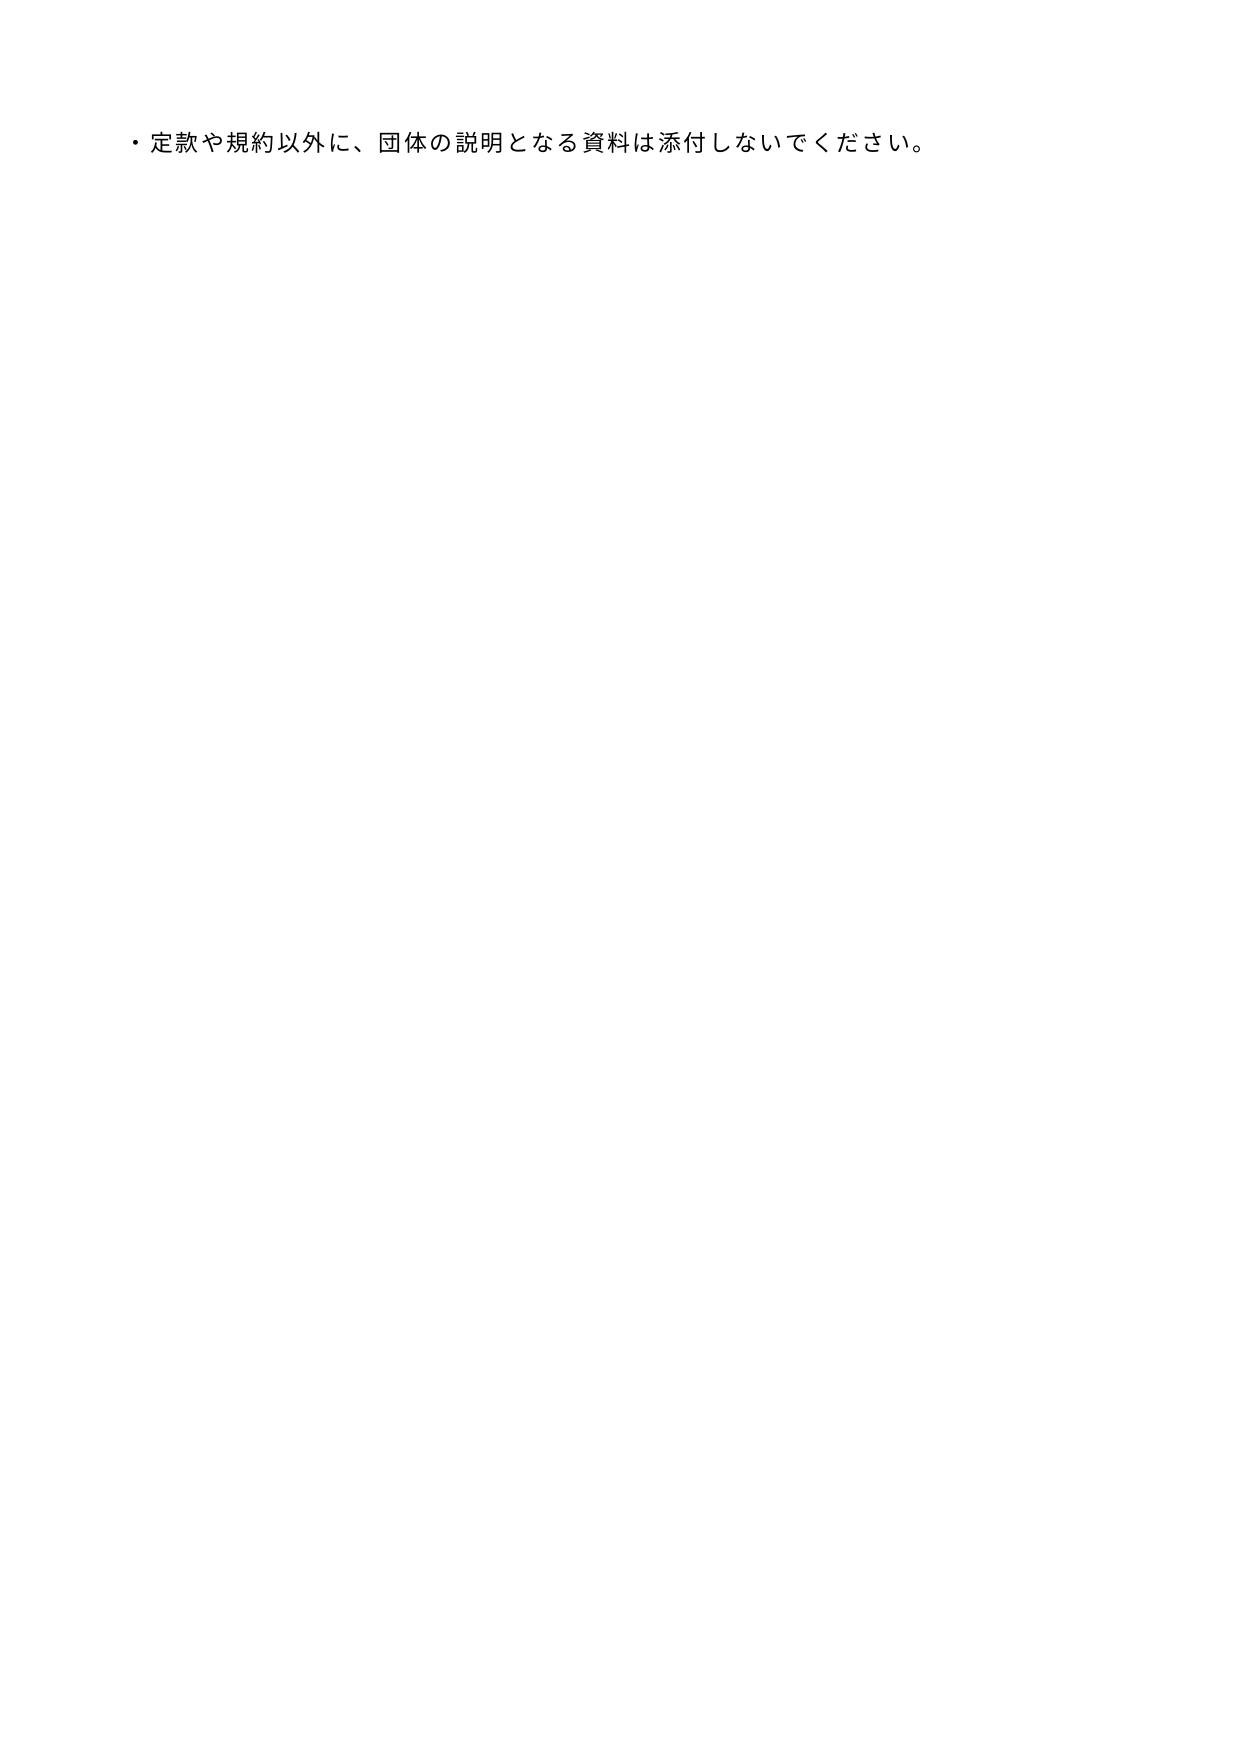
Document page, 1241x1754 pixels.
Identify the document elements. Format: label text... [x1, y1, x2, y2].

text ・定款や規約以外に、団体の説明となる資料は添付しないでください。 [124, 123, 1116, 160]
